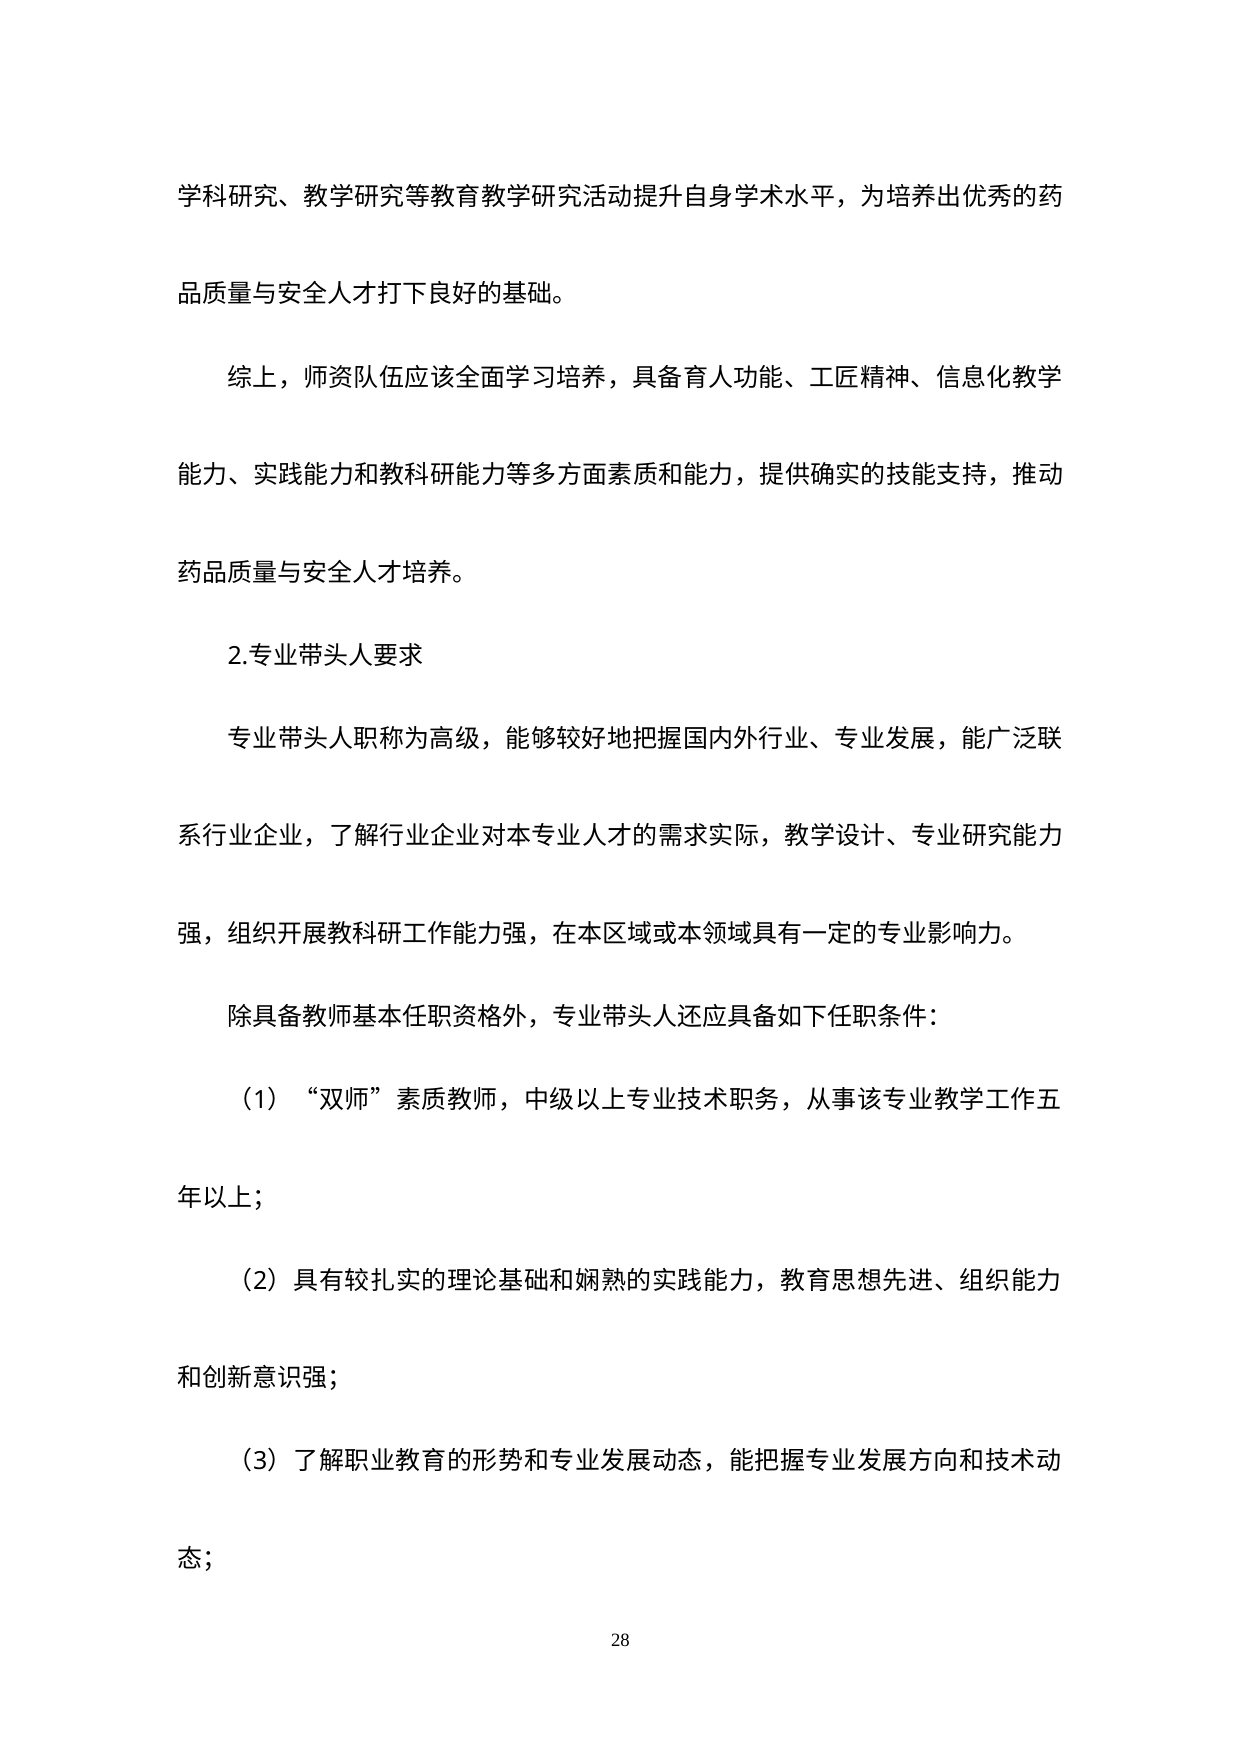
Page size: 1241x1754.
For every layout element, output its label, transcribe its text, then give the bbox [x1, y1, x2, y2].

text 除具备教师基本任职资格外，专业带头人还应具备如下任职条件： [177, 982, 1063, 1047]
text （2）具有较扎实的理论基础和娴熟的实践能力，教育思想先进、组织能力和创新意识强； [177, 1246, 1063, 1408]
text （3）了解职业教育的形势和专业发展动态，能把握专业发展方向和技术动态； [177, 1426, 1063, 1589]
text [177, 162, 1063, 324]
text 2.专业带头人要求 [177, 621, 1063, 686]
text 专业带头人职称为高级，能够较好地把握国内外行业、专业发展，能广泛联系行业企业，了解行业企业对本专业人才的需求实际，教学设计、专业研究能力强，组织开展教科研工作能力强，在本区域或本领域具有一定的专业影响力。 [177, 704, 1063, 964]
text 综上，师资队伍应该全面学习培养，具备育人功能、工匠精神、信息化教学能力、实践能力和教科研能力等多方面素质和能力，提供确实的技能支持，推动药品质量与安全人才培养。 [177, 343, 1063, 603]
text （1）“双师”素质教师，中级以上专业技术职务，从事该专业教学工作五年以上； [177, 1065, 1063, 1228]
